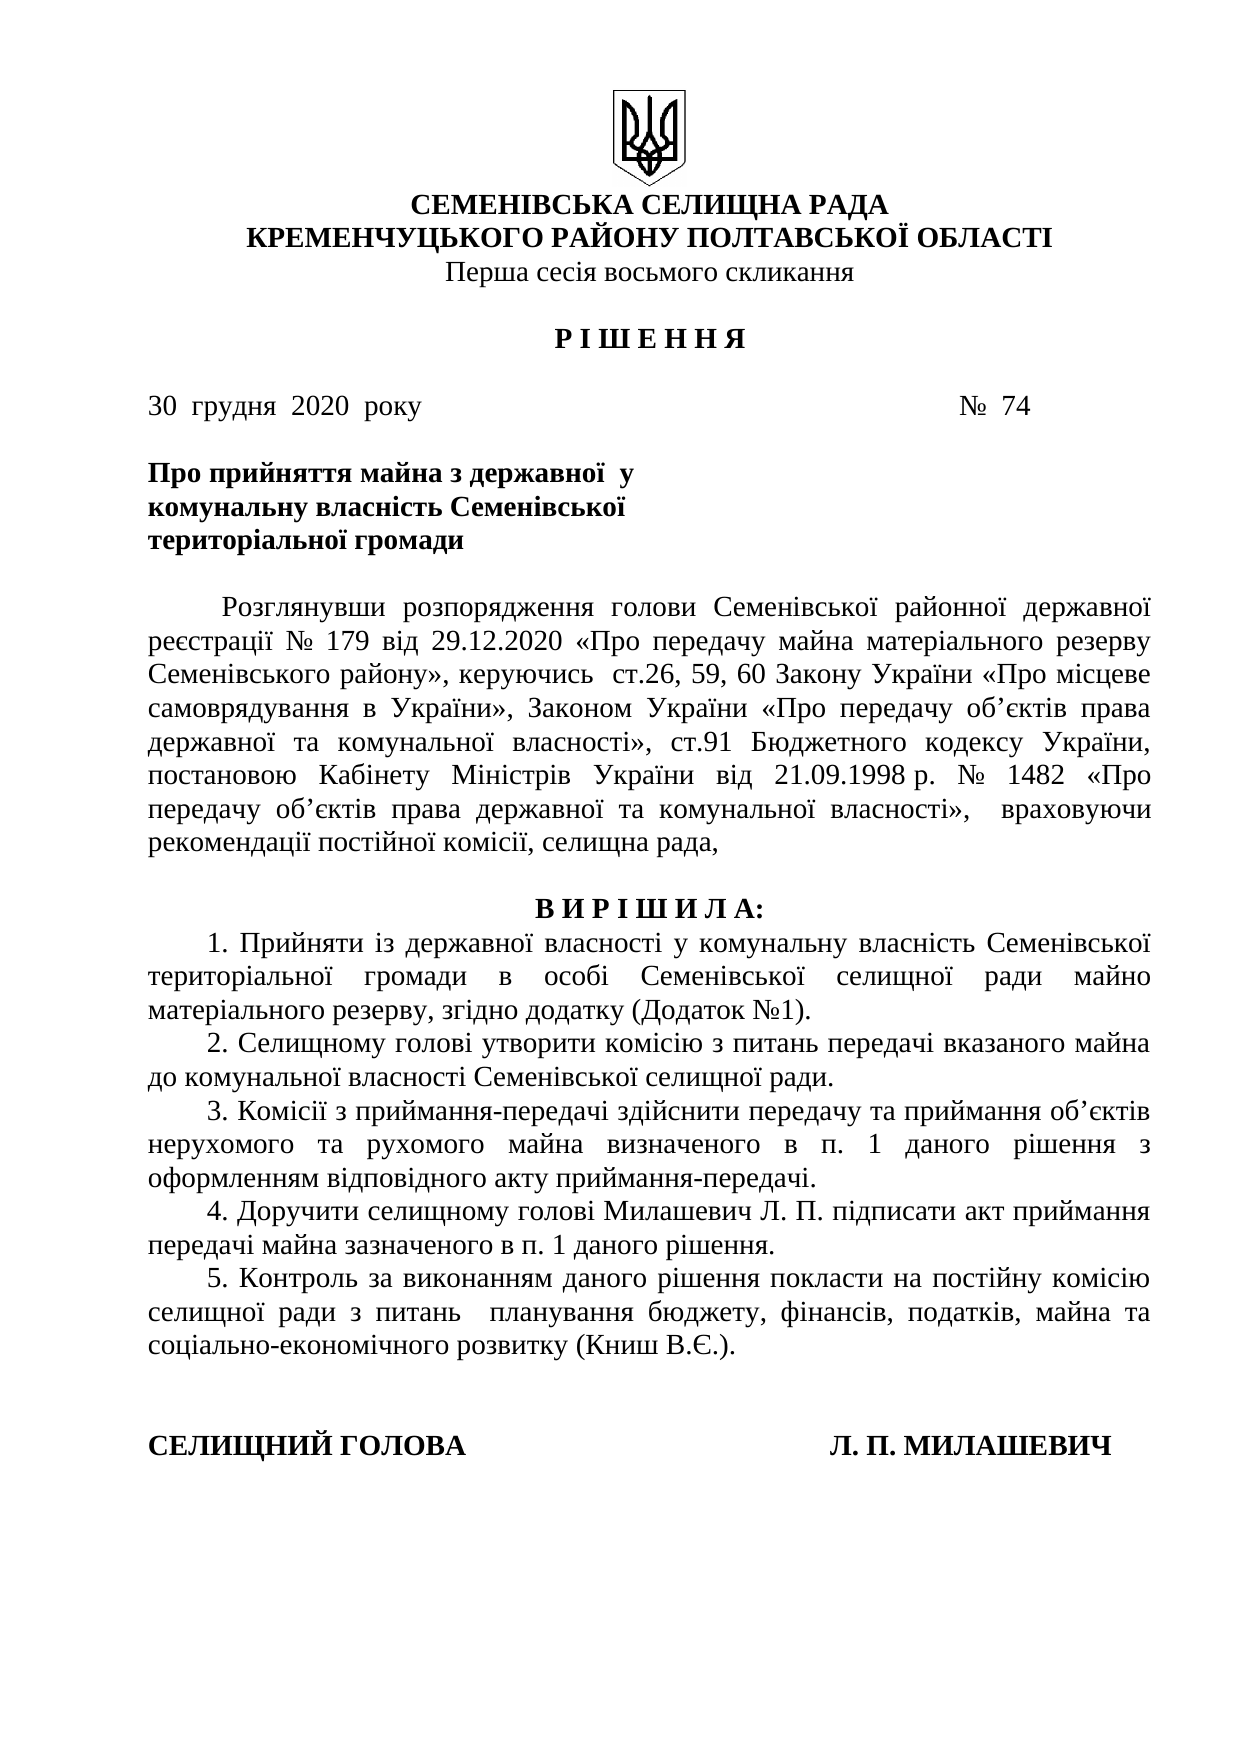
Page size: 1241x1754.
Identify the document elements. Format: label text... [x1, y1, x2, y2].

text СЕМЕНІВСЬКА СЕЛИЩНА РАДА [148, 187, 1152, 221]
text 1. Прийняти із державної власності у комунальну власність Семенівської територіальної громади в особі Семенівської селищної ради майно матеріального резерву, згідно додатку (Додаток №1). [148, 925, 1152, 1026]
text Розглянувши розпорядження голови Семенівської районної державної реєстрації № 179 від 29.12.2020 «Про передачу майна матеріального резерву Семенівського району», керуючись ст.26, 59, 60 Закону України «Про місцеве самоврядування в України», Законом України «Про передачу об’єктів права державної та комунальної власності», ст.91 Бюджетного кодексу України, постановою Кабінету Міністрів України від 21.09.1998 р. № 1482 «Про передачу об’єктів права державної та комунальної власності», враховуючи рекомендації постійної комісії, селищна рада, [148, 589, 1152, 858]
text КРЕМЕНЧУЦЬКОГО РАЙОНУ ПОЛТАВСЬКОЇ ОБЛАСТІ [148, 221, 1152, 254]
list 3. Комісії з приймання-передачі здійснити передачу та приймання об’єктів нерухомого та рухомого майна визначеного в п. 1 даного рішення з оформленням відповідного акту приймання-передачі. [148, 1093, 1152, 1193]
text територіальної громади [148, 522, 635, 556]
text СЕЛИЩНИЙ ГОЛОВА Л. П. МИЛАШЕВИЧ [148, 1428, 1152, 1462]
text В И Р І Ш И Л А: [148, 891, 1152, 925]
list 2. Селищному голові утворити комісію з питань передачі вказаного майна до комунальної власності Семенівської селищної ради. [148, 1026, 1152, 1093]
list 4. Доручити селищному голові Милашевич Л. П. підписати акт приймання передачі майна зазначеного в п. 1 даного рішення. [148, 1193, 1152, 1260]
text Р І Ш Е Н Н Я [148, 321, 1152, 355]
text Перша сесія восьмого скликання [148, 254, 1152, 288]
text 5. Контроль за виконанням даного рішення покласти на постійну комісію селищної ради з питань планування бюджету, фінансів, податків, майна та соціально-економічного розвитку (Книш В.Є.). [148, 1260, 1152, 1361]
text 30 грудня 2020 року № 74 [148, 388, 1152, 422]
picture [612, 88, 688, 187]
text Про прийняття майна з державної у комунальну власність Семенівської [148, 455, 635, 522]
